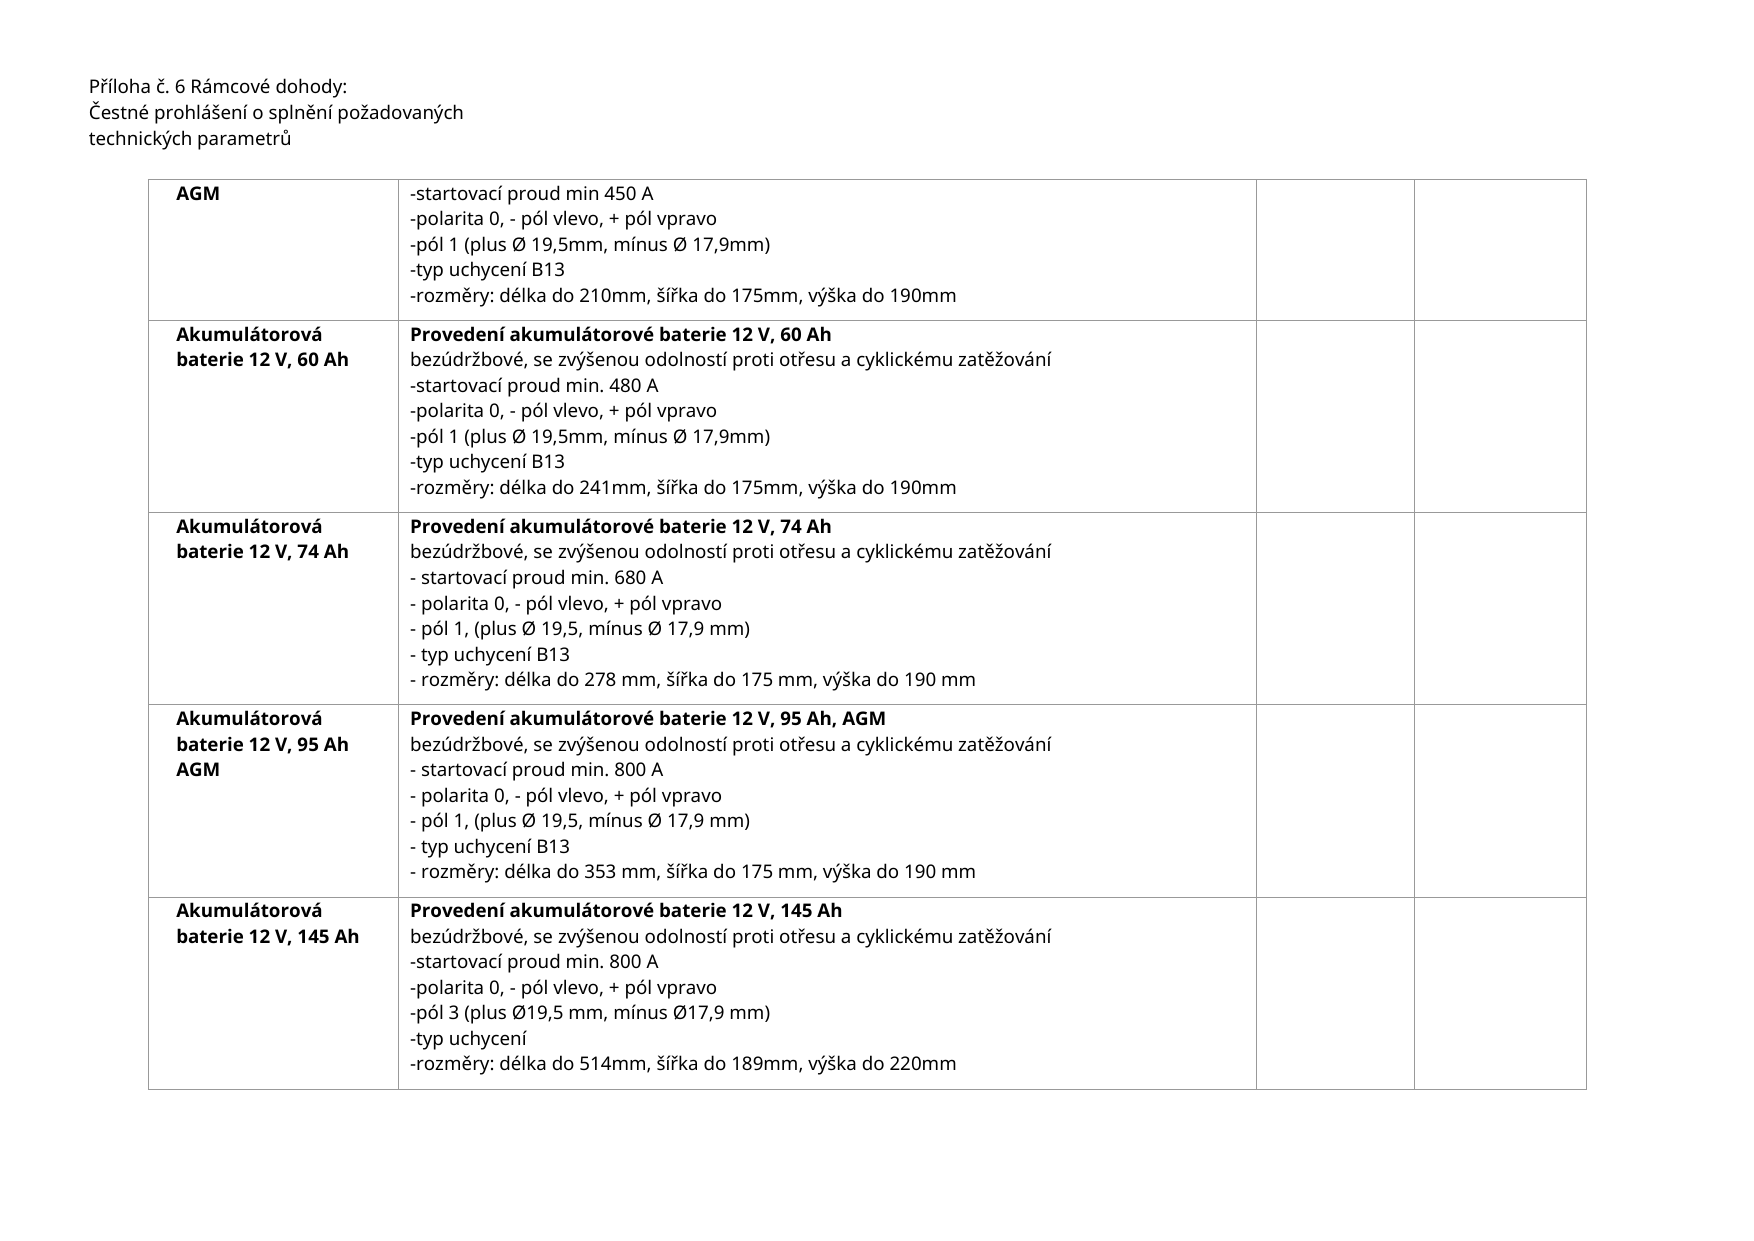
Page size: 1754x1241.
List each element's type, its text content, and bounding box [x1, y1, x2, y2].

table_cell Provedení akumulátorové baterie 12 V, 95 Ah, AGM bezúdržbové, se zvýšenou odolností proti otřesu a cyklickému zatěžování - startovací proud min. 800 A - polarita 0, - pól vlevo, + pól vpravo - pól 1, (plus Ø 19,5, mínus Ø 17,9 mm) - typ uchycení B13 - rozměry: délka do 353 mm, šířka do 175 mm, výška do 190 mm [399, 705, 1256, 897]
table_cell [1415, 513, 1586, 704]
table_cell Akumulátorová baterie 12 V, 74 Ah [149, 513, 398, 704]
table_cell [1257, 513, 1414, 704]
table_cell [1257, 898, 1414, 1089]
table_cell [1415, 180, 1586, 320]
table_cell Provedení akumulátorové baterie 12 V, 60 Ah bezúdržbové, se zvýšenou odolností proti otřesu a cyklickému zatěžování -startovací proud min. 480 A -polarita 0, - pól vlevo, + pól vpravo -pól 1 (plus Ø 19,5mm, mínus Ø 17,9mm) -typ uchycení B13 -rozměry: délka do 241mm, šířka do 175mm, výška do 190mm [399, 321, 1256, 512]
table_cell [149, 180, 398, 320]
table_cell Provedení akumulátorové baterie 12 V, 74 Ah bezúdržbové, se zvýšenou odolností proti otřesu a cyklickému zatěžování - startovací proud min. 680 A - polarita 0, - pól vlevo, + pól vpravo - pól 1, (plus Ø 19,5, mínus Ø 17,9 mm) - typ uchycení B13 - rozměry: délka do 278 mm, šířka do 175 mm, výška do 190 mm [399, 513, 1256, 704]
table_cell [399, 180, 1256, 320]
table_cell [1415, 898, 1586, 1089]
table_cell Akumulátorová baterie 12 V, 95 Ah AGM [149, 705, 398, 897]
table_cell [1257, 180, 1414, 320]
table_cell Akumulátorová baterie 12 V, 60 Ah [149, 321, 398, 512]
table_cell Akumulátorová baterie 12 V, 145 Ah [149, 898, 398, 1089]
table_cell [1257, 705, 1414, 897]
table_cell Provedení akumulátorové baterie 12 V, 145 Ah bezúdržbové, se zvýšenou odolností proti otřesu a cyklickému zatěžování -startovací proud min. 800 A -polarita 0, - pól vlevo, + pól vpravo -pól 3 (plus Ø19,5 mm, mínus Ø17,9 mm) -typ uchycení -rozměry: délka do 514mm, šířka do 189mm, výška do 220mm [399, 898, 1256, 1089]
table_cell [1415, 705, 1586, 897]
table_cell [1257, 321, 1414, 512]
table_cell [1415, 321, 1586, 512]
